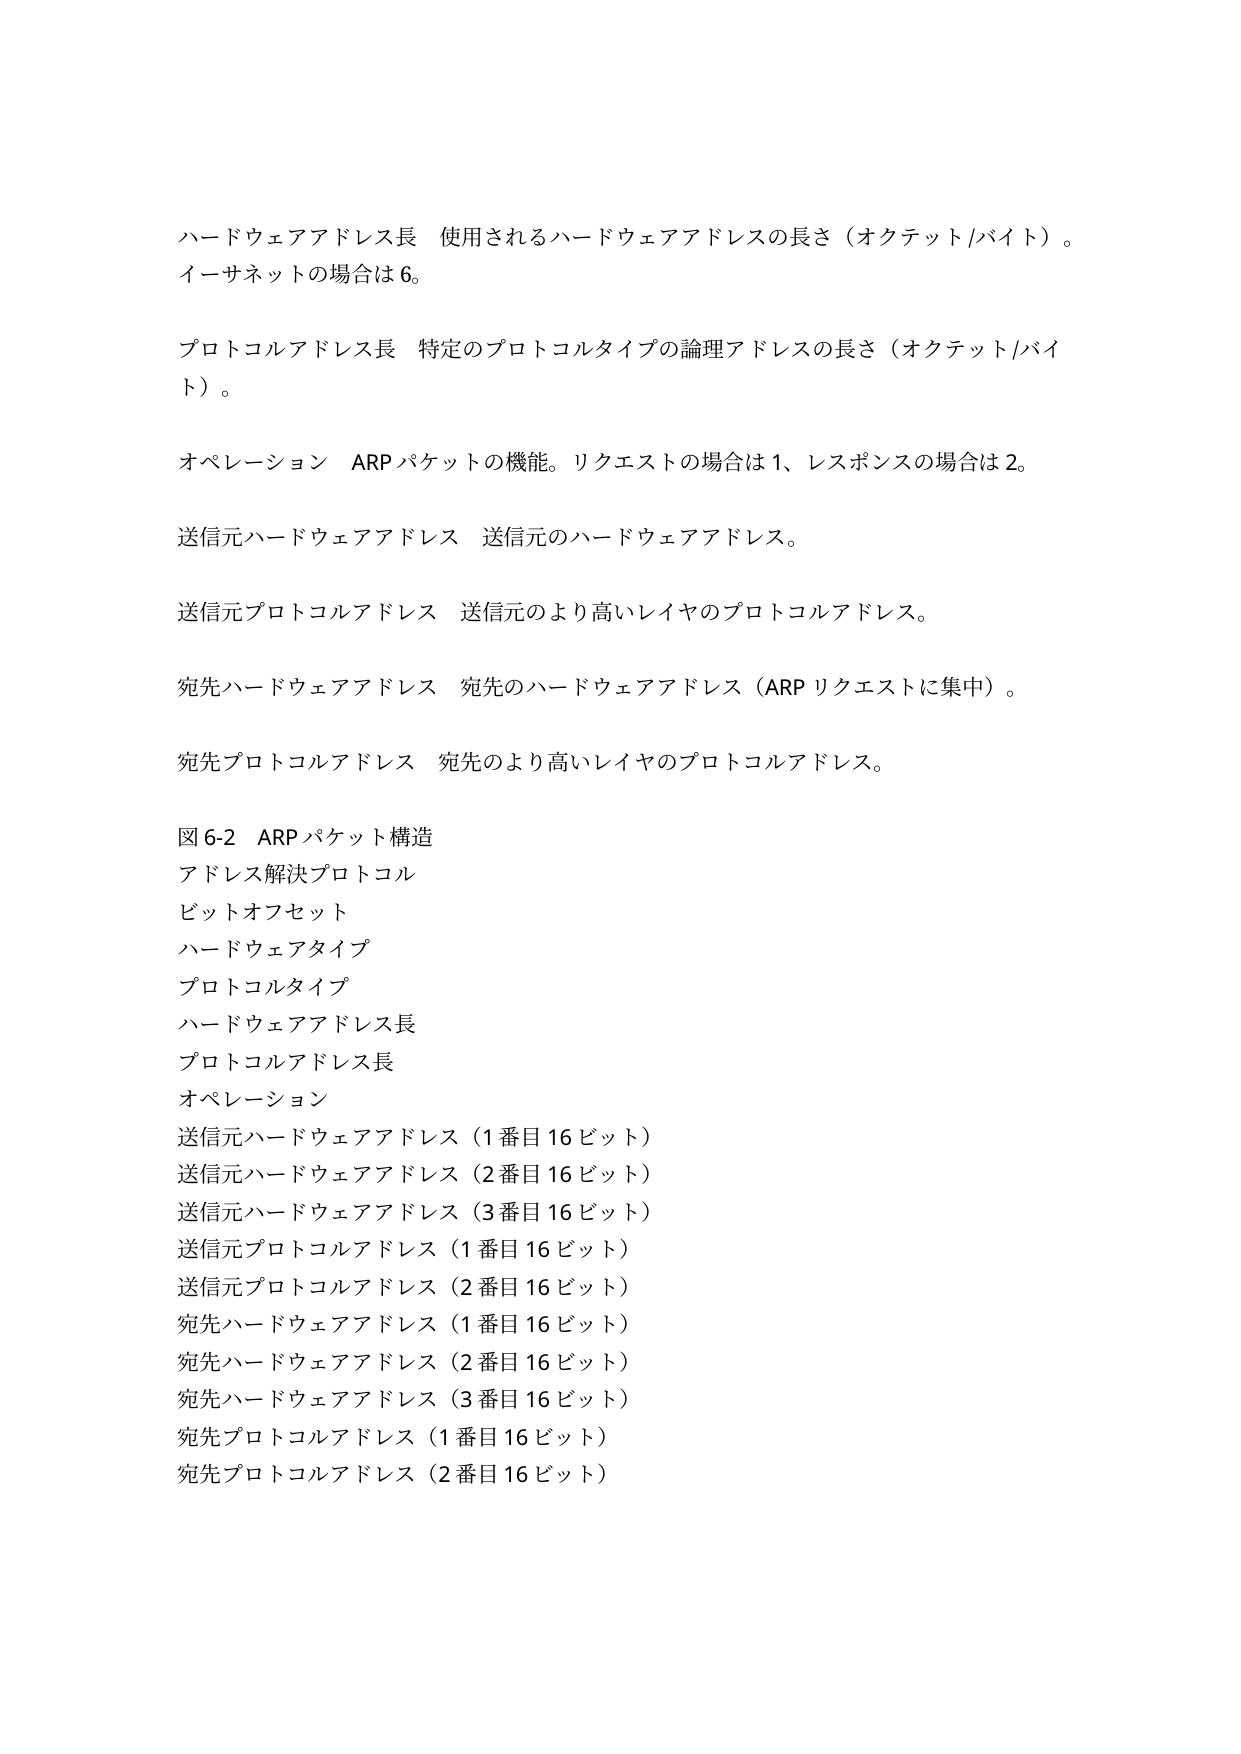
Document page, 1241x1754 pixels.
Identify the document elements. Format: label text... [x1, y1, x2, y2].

text ハードウェアアドレス長 使用されるハードウェアアドレスの長さ（オクテット/バイト）。イーサネットの場合は6。 [177, 217, 1063, 292]
text 宛先プロトコルアドレス（2番目16ビット） [177, 1454, 1063, 1492]
text ハードウェアタイプ [177, 929, 1063, 967]
text プロトコルアドレス長 [177, 1042, 1063, 1079]
text アドレス解決プロトコル [177, 854, 1063, 892]
text 送信元ハードウェアアドレス 送信元のハードウェアアドレス。 [177, 517, 1063, 554]
text 送信元プロトコルアドレス（2番目16ビット） [177, 1267, 1063, 1304]
text ビットオフセット [177, 892, 1063, 929]
text 宛先ハードウェアアドレス（3番目16ビット） [177, 1379, 1063, 1417]
text プロトコルアドレス長 特定のプロトコルタイプの論理アドレスの長さ（オクテット/バイト）。 [177, 329, 1063, 404]
text 送信元プロトコルアドレス 送信元のより高いレイヤのプロトコルアドレス。 [177, 592, 1063, 629]
text 宛先プロトコルアドレス（1番目16ビット） [177, 1417, 1063, 1454]
text 送信元プロトコルアドレス（1番目16ビット） [177, 1229, 1063, 1267]
text 宛先プロトコルアドレス 宛先のより高いレイヤのプロトコルアドレス。 [177, 742, 1063, 779]
text 送信元ハードウェアアドレス（3番目16ビット） [177, 1192, 1063, 1229]
text 宛先ハードウェアアドレス（2番目16ビット） [177, 1342, 1063, 1379]
text 送信元ハードウェアアドレス（1番目16ビット） [177, 1117, 1063, 1154]
text 図6-2 ARPパケット構造 [177, 817, 1063, 854]
text ハードウェアアドレス長 [177, 1004, 1063, 1042]
text オペレーション [177, 1079, 1063, 1117]
text 送信元ハードウェアアドレス（2番目16ビット） [177, 1154, 1063, 1192]
text 宛先ハードウェアアドレス 宛先のハードウェアアドレス（ARPリクエストに集中）。 [177, 667, 1063, 704]
text オペレーション ARPパケットの機能。リクエストの場合は1、レスポンスの場合は2。 [177, 442, 1063, 479]
text プロトコルタイプ [177, 967, 1063, 1004]
text 宛先ハードウェアアドレス（1番目16ビット） [177, 1304, 1063, 1342]
